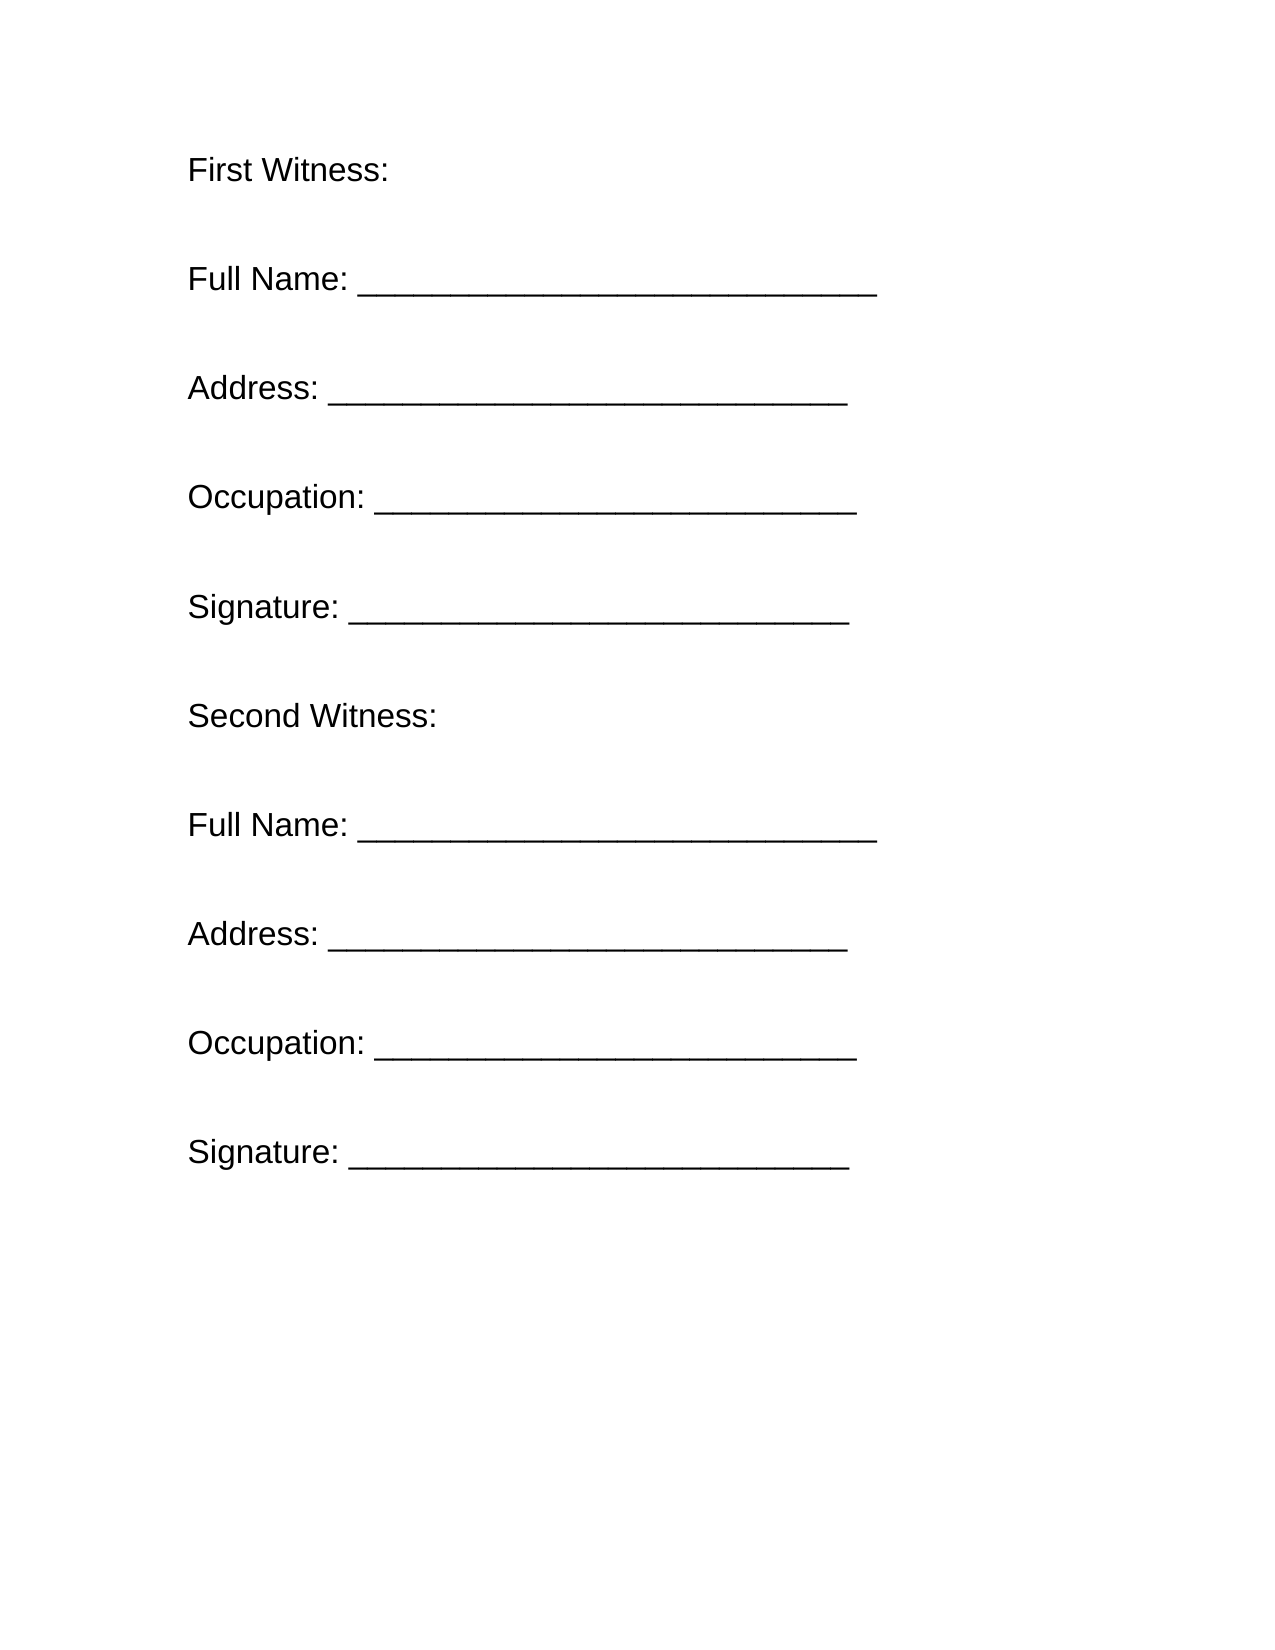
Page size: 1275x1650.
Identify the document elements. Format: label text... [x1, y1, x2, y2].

text Address: ____________________________ [187, 324, 1087, 407]
text Full Name: ____________________________ [187, 215, 1087, 298]
text First Witness: [187, 150, 1087, 188]
text Full Name: ____________________________ [187, 761, 1087, 843]
text Occupation: __________________________ [187, 979, 1087, 1062]
text Occupation: __________________________ [187, 433, 1087, 516]
text Second Witness: [187, 652, 1087, 734]
text Signature: ___________________________ [187, 542, 1087, 625]
text Address: ____________________________ [187, 870, 1087, 953]
text Signature: ___________________________ [187, 1088, 1087, 1171]
